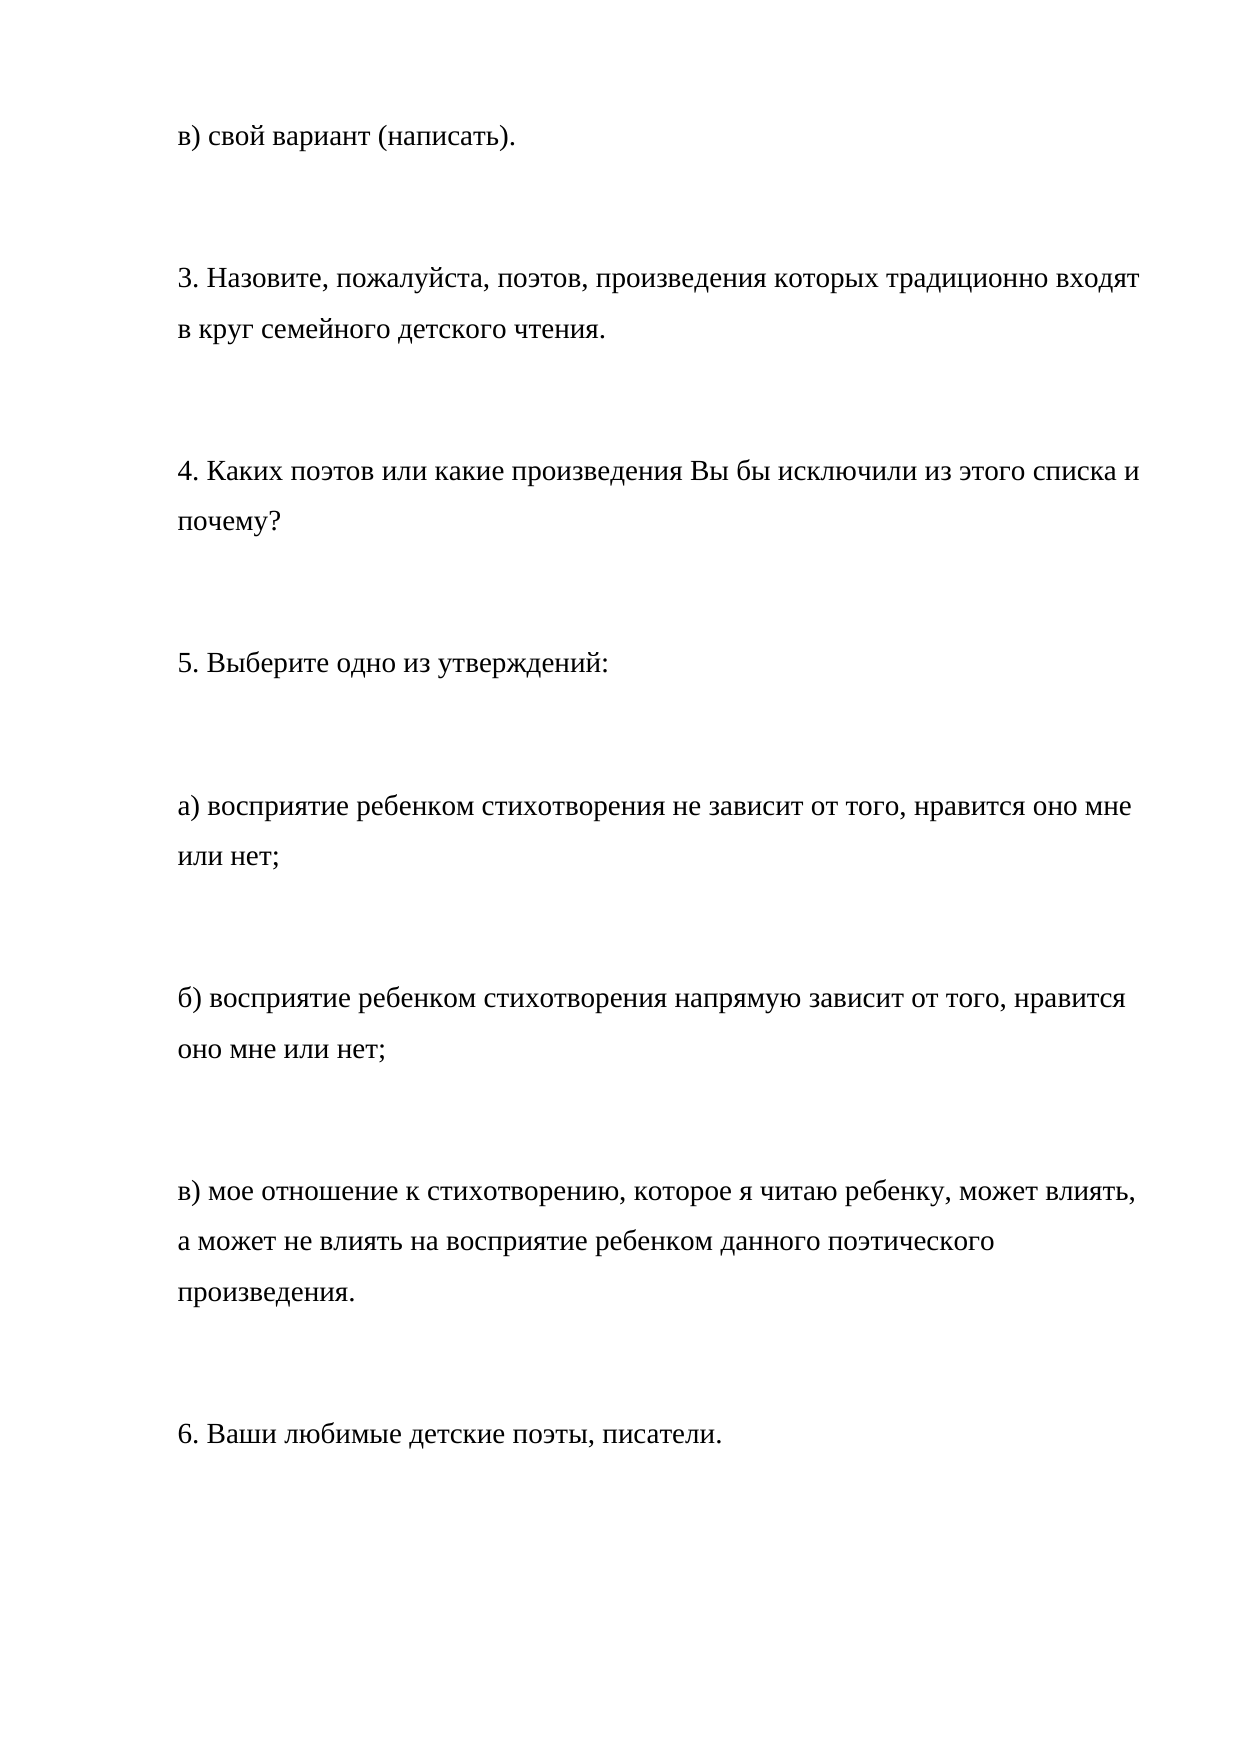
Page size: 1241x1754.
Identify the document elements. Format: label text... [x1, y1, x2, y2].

text б) восприятие ребенком стихотворения напрямую зависит от того, нравится оно мне или нет; [177, 981, 1152, 1064]
text в) мое отношение к стихотворению, которое я читаю ребенку, может влиять, а может не влиять на восприятие ребенком данного поэтического произведения. [177, 1173, 1152, 1307]
text 4. Каких поэтов или какие произведения Вы бы исключили из этого списка и почему? [177, 453, 1152, 537]
text в) свой вариант (написать). [177, 118, 1152, 152]
text а) восприятие ребенком стихотворения не зависит от того, нравится оно мне или нет; [177, 788, 1152, 872]
text 3. Назовите, пожалуйста, поэтов, произведения которых традиционно входят в круг семейного детского чтения. [177, 260, 1152, 344]
text 5. Выберите одно из утверждений: [177, 646, 1152, 679]
text 6. Ваши любимые детские поэты, писатели. [177, 1416, 1152, 1449]
